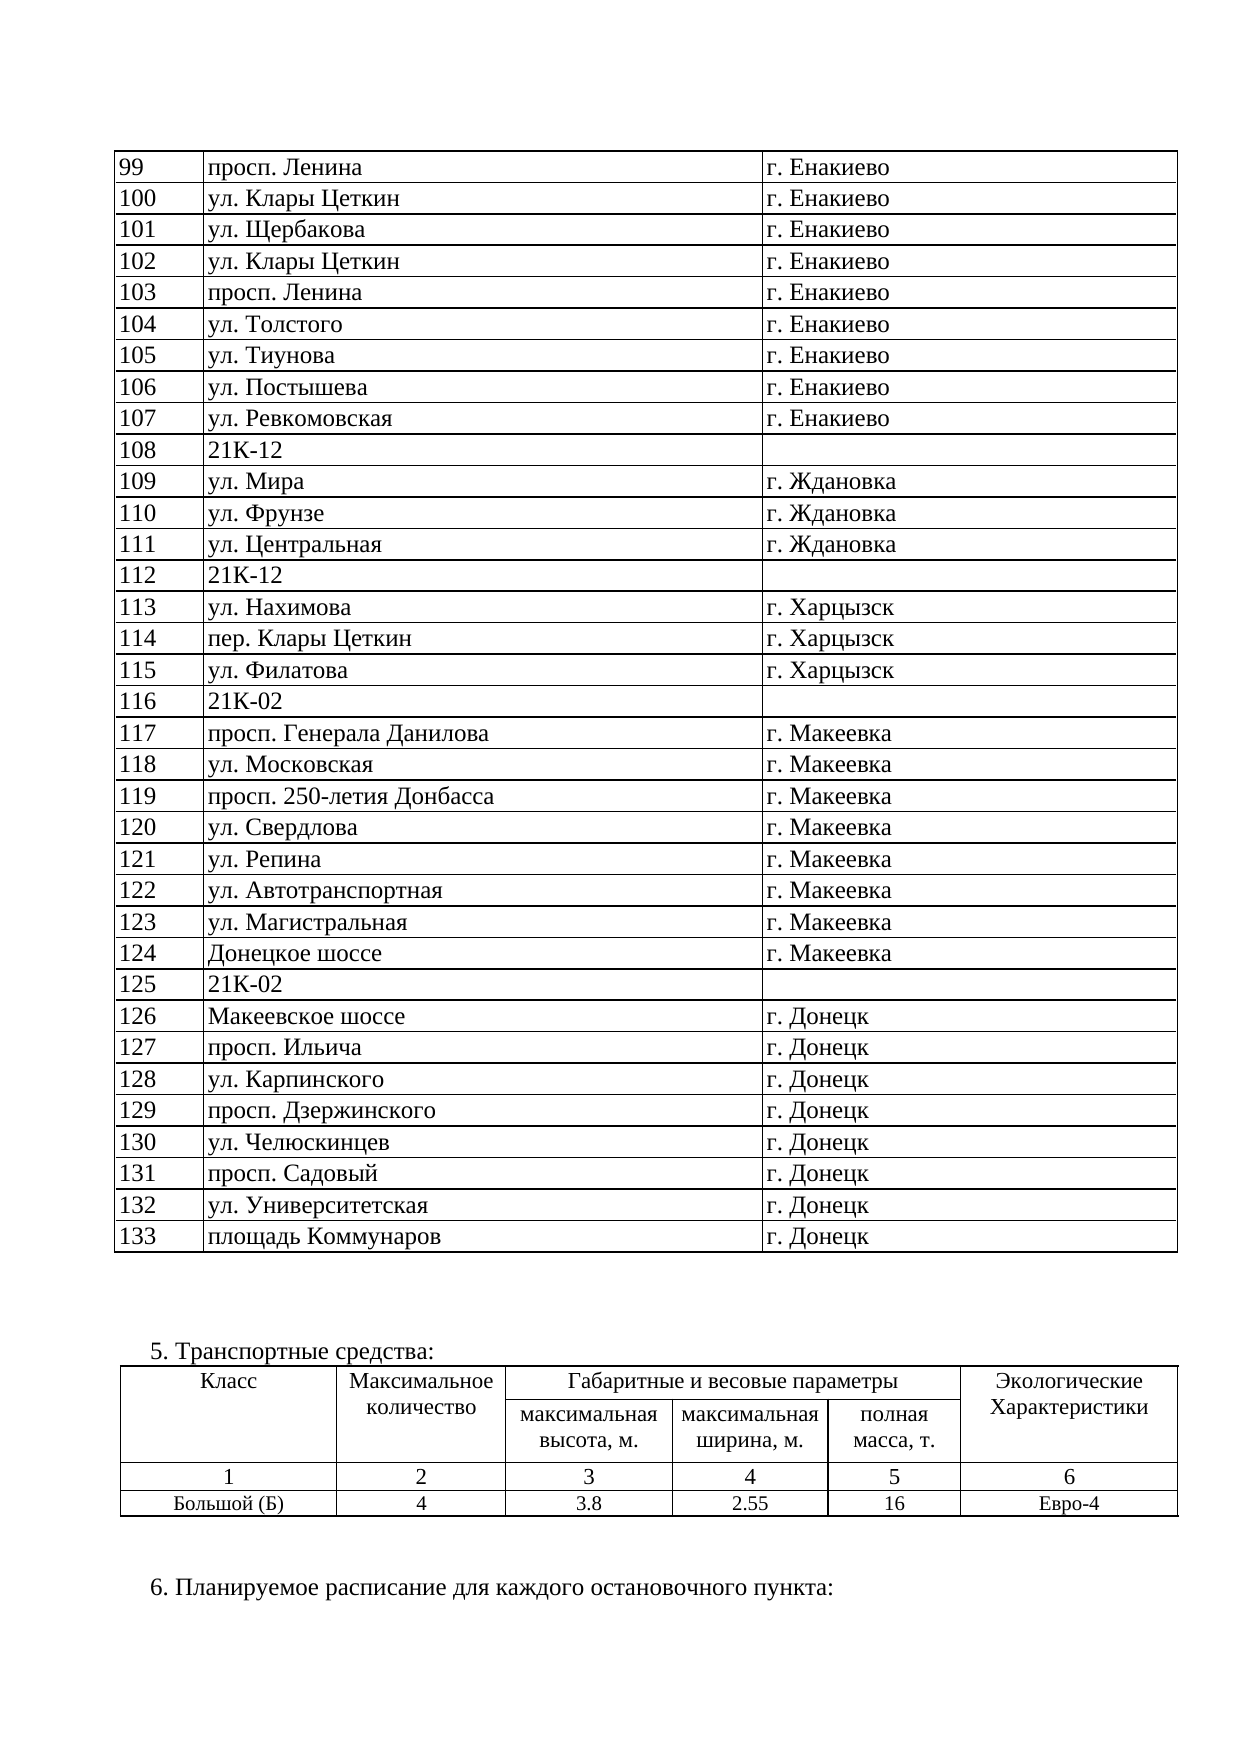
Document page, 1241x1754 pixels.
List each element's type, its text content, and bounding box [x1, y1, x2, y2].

table_cell 114 [115, 623, 203, 653]
table_cell 128 [115, 1063, 203, 1094]
table_cell 129 [115, 1095, 203, 1125]
table_cell 3 [506, 1463, 672, 1490]
table_cell Макеевское шоссе [204, 1001, 762, 1031]
table_cell просп. 250-летия Донбасса [204, 781, 762, 811]
table_cell г. Донецк [763, 1125, 1177, 1157]
table_cell 16 [829, 1491, 960, 1515]
table_cell ул. Магистральная [204, 907, 762, 936]
table_cell 110 [115, 497, 203, 527]
table_cell 4 [673, 1463, 827, 1490]
table_cell г. Донецк [763, 1220, 1177, 1251]
table_cell 21К-12 [204, 435, 762, 464]
table_cell г. Ждановка [763, 496, 1177, 527]
table_header Габаритные и весовые параметры [506, 1367, 960, 1398]
table_cell г. Донецк [763, 1094, 1177, 1125]
table_cell ул. Ревкомовская [204, 403, 762, 433]
table_cell 1 [121, 1463, 336, 1490]
table_cell ул. Тиунова [204, 340, 762, 370]
table_cell 118 [115, 749, 203, 779]
table_cell 121 [115, 843, 203, 873]
table_cell [763, 433, 1177, 464]
table_cell 115 [115, 654, 203, 685]
table_cell г. Макеевка [763, 842, 1177, 873]
table_cell просп. Садовый [204, 1158, 762, 1188]
table_cell 105 [115, 340, 203, 370]
table_cell г. Макеевка [763, 779, 1177, 811]
table_cell ул. Челюскинцев [204, 1127, 762, 1157]
table_cell г. Донецк [763, 1157, 1177, 1188]
table_cell ул. Московская [204, 749, 762, 779]
table_cell г. Енакиево [763, 152, 1177, 181]
table_cell 108 [115, 434, 203, 464]
table_cell 122 [115, 875, 203, 905]
table_cell г. Енакиево [763, 244, 1177, 276]
table_cell г. Харцызск [763, 622, 1177, 653]
text 5. Транспортные средства: [150, 1336, 1090, 1365]
table_cell 101 [115, 214, 203, 244]
table_cell максимальная ширина, м. [673, 1400, 827, 1462]
table_cell г. Макеевка [763, 905, 1177, 936]
table_cell г. Макеевка [763, 936, 1177, 968]
table_cell максимальная высота, м. [506, 1400, 672, 1462]
table_header Экологические Характеристики [961, 1367, 1177, 1462]
table_cell 127 [115, 1032, 203, 1062]
table_cell ул. Свердлова [204, 812, 762, 842]
table_cell 123 [115, 906, 203, 936]
table_cell г. Донецк [763, 1062, 1177, 1094]
table_cell ул. Щербакова [204, 215, 762, 244]
table_cell просп. Дзержинского [204, 1095, 762, 1125]
table_cell ул. Карпинского [204, 1064, 762, 1094]
table_cell ул. Центральная [204, 529, 762, 559]
table_cell 109 [115, 466, 203, 496]
table_header Максимальное количество [337, 1367, 505, 1462]
table_cell г. Енакиево [763, 276, 1177, 307]
table_cell ул. Фрунзе [204, 498, 762, 527]
table_cell г. Макеевка [763, 874, 1177, 905]
table_cell 119 [115, 780, 203, 811]
table_cell [763, 968, 1177, 999]
table_cell 4 [337, 1491, 505, 1515]
table_cell ул. Клары Цеткин [204, 246, 762, 276]
table_cell 117 [115, 717, 203, 748]
table_cell ул. Репина [204, 844, 762, 873]
table_cell 132 [115, 1189, 203, 1219]
table_cell 6 [961, 1463, 1177, 1490]
table_cell ул. Толстого [204, 309, 762, 339]
table_cell просп. Генерала Данилова [204, 718, 762, 748]
table_cell 126 [115, 1000, 203, 1031]
table_cell г. Енакиево [763, 181, 1177, 213]
table_cell просп. Ленина [204, 277, 762, 307]
table_cell 100 [115, 183, 203, 213]
table_cell 116 [115, 686, 203, 716]
table_cell 106 [115, 371, 203, 402]
table_cell 104 [115, 308, 203, 339]
table_cell ул. Автотранспортная [204, 875, 762, 905]
table_cell г. Макеевка [763, 716, 1177, 748]
table_cell 103 [115, 277, 203, 307]
table_cell просп. Ильича [204, 1032, 762, 1062]
table_cell [763, 685, 1177, 716]
table_cell Большой (Б) [121, 1491, 336, 1515]
table_cell г. Енакиево [763, 213, 1177, 244]
table_cell 125 [115, 969, 203, 999]
table_cell г. Ждановка [763, 528, 1177, 559]
table_cell просп. Ленина [204, 152, 762, 181]
table_cell г. Енакиево [763, 307, 1177, 339]
table_cell г. Донецк [763, 1188, 1177, 1219]
table_cell 102 [115, 245, 203, 276]
table_cell 112 [115, 560, 203, 590]
table_cell г. Енакиево [763, 402, 1177, 433]
table_cell 21К-12 [204, 561, 762, 590]
table_cell 99 [115, 152, 203, 181]
table_cell 21К-02 [204, 686, 762, 716]
table_cell г. Макеевка [763, 811, 1177, 842]
table_cell ул. Нахимова [204, 592, 762, 622]
table_cell [763, 559, 1177, 590]
table_cell 133 [115, 1221, 203, 1251]
table_cell г. Донецк [763, 999, 1177, 1031]
table_cell 113 [115, 591, 203, 622]
table_cell 5 [829, 1463, 960, 1490]
table_cell полная масса, т. [829, 1400, 960, 1462]
table_cell пер. Клары Цеткин [204, 623, 762, 653]
text 6. Планируемое расписание для каждого остановочного пункта: [150, 1572, 1090, 1601]
table_cell г. Донецк [763, 1031, 1177, 1062]
table_cell ул. Клары Цеткин [204, 183, 762, 213]
table_cell г. Енакиево [763, 339, 1177, 370]
table_cell ул. Филатова [204, 655, 762, 685]
table_cell 131 [115, 1158, 203, 1188]
table_cell г. Харцызск [763, 653, 1177, 685]
table_cell 130 [115, 1126, 203, 1157]
table_cell 2 [337, 1463, 505, 1490]
table_cell ул. Мира [204, 466, 762, 496]
table_cell г. Енакиево [763, 370, 1177, 402]
table_cell 107 [115, 403, 203, 433]
table_cell 120 [115, 812, 203, 842]
table_cell 21К-02 [204, 970, 762, 999]
table_cell г. Харцызск [763, 590, 1177, 622]
table_cell площадь Коммунаров [204, 1221, 762, 1251]
table_cell Евро-4 [961, 1491, 1177, 1515]
table_cell г. Макеевка [763, 748, 1177, 779]
table_cell г. Ждановка [763, 465, 1177, 496]
table_header Класс [121, 1367, 336, 1462]
table_cell ул. Постышева [204, 372, 762, 402]
table_cell 124 [115, 938, 203, 968]
table_cell ул. Университетская [204, 1190, 762, 1219]
table_cell 111 [115, 529, 203, 559]
table_cell 3.8 [506, 1491, 672, 1515]
table_cell 2.55 [673, 1491, 827, 1515]
table_cell Донецкое шоссе [204, 938, 762, 968]
